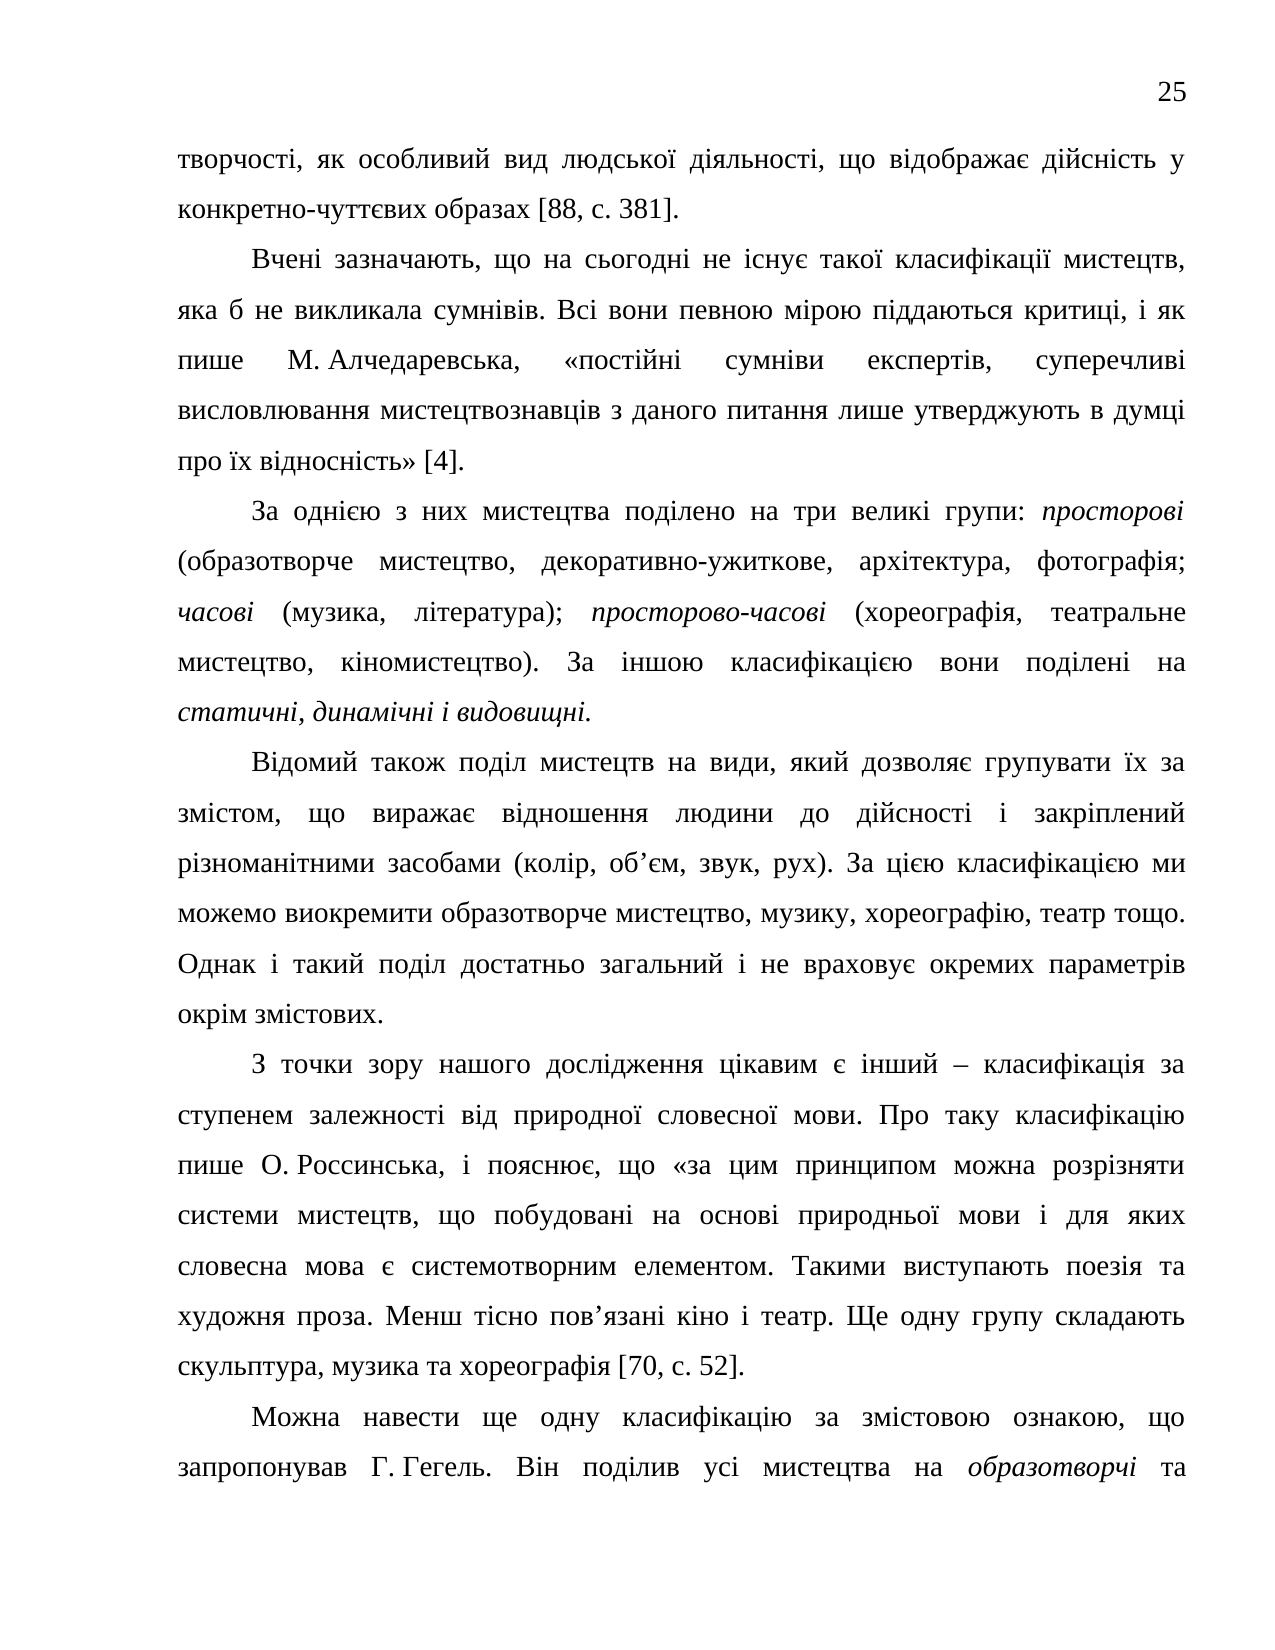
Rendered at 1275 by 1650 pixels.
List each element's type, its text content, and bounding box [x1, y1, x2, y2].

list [177, 141, 1186, 225]
list За однією з них мистецтва поділено на три великі групи: просторові (образотворче мистецтво, декоративно-ужиткове, архітектура, фотографія; часові (музика, література); просторово-часові (хореографія, театральне мистецтво, кіномистецтво). За іншою класифікацією вони поділені на статичні, динамічні і видовищні. [177, 493, 1186, 728]
list Вчені зазначають, що на сьогодні не існує такої класифікації мистецтв, яка б не викликала сумнівів. Всі вони певною мірою піддаються критиці, і як пише М. Алчедаревська, «постійні сумніви експертів, суперечливі висловлювання мистецтвознавців з даного питання лише утверджують в думці про їх відносність» [4]. [177, 241, 1186, 476]
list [177, 1399, 1186, 1482]
list З точки зору нашого дослідження цікавим є інший – класифікація за ступенем залежності від природної словесної мови. Про таку класифікацію пише О. Россинська, і пояснює, що «за цим принципом можна розрізняти системи мистецтв, що побудовані на основі природньої мови і для яких словесна мова є системотворним елементом. Такими виступають поезія та художня проза. Менш тісно пов’язані кіно і театр. Ще одну групу складають скульптура, музика та хореографія [70, с. 52]. [177, 1046, 1186, 1382]
list Відомий також поділ мистецтв на види, який дозволяє групувати їх за змістом, що виражає відношення людини до дійсності і закріплений різноманітними засобами (колір, об’єм, звук, рух). За цією класифікацією ми можемо виокремити образотворче мистецтво, музику, хореографію, театр тощо. Однак і такий поділ достатньо загальний і не враховує окремих параметрів окрім змістових. [177, 744, 1186, 1030]
